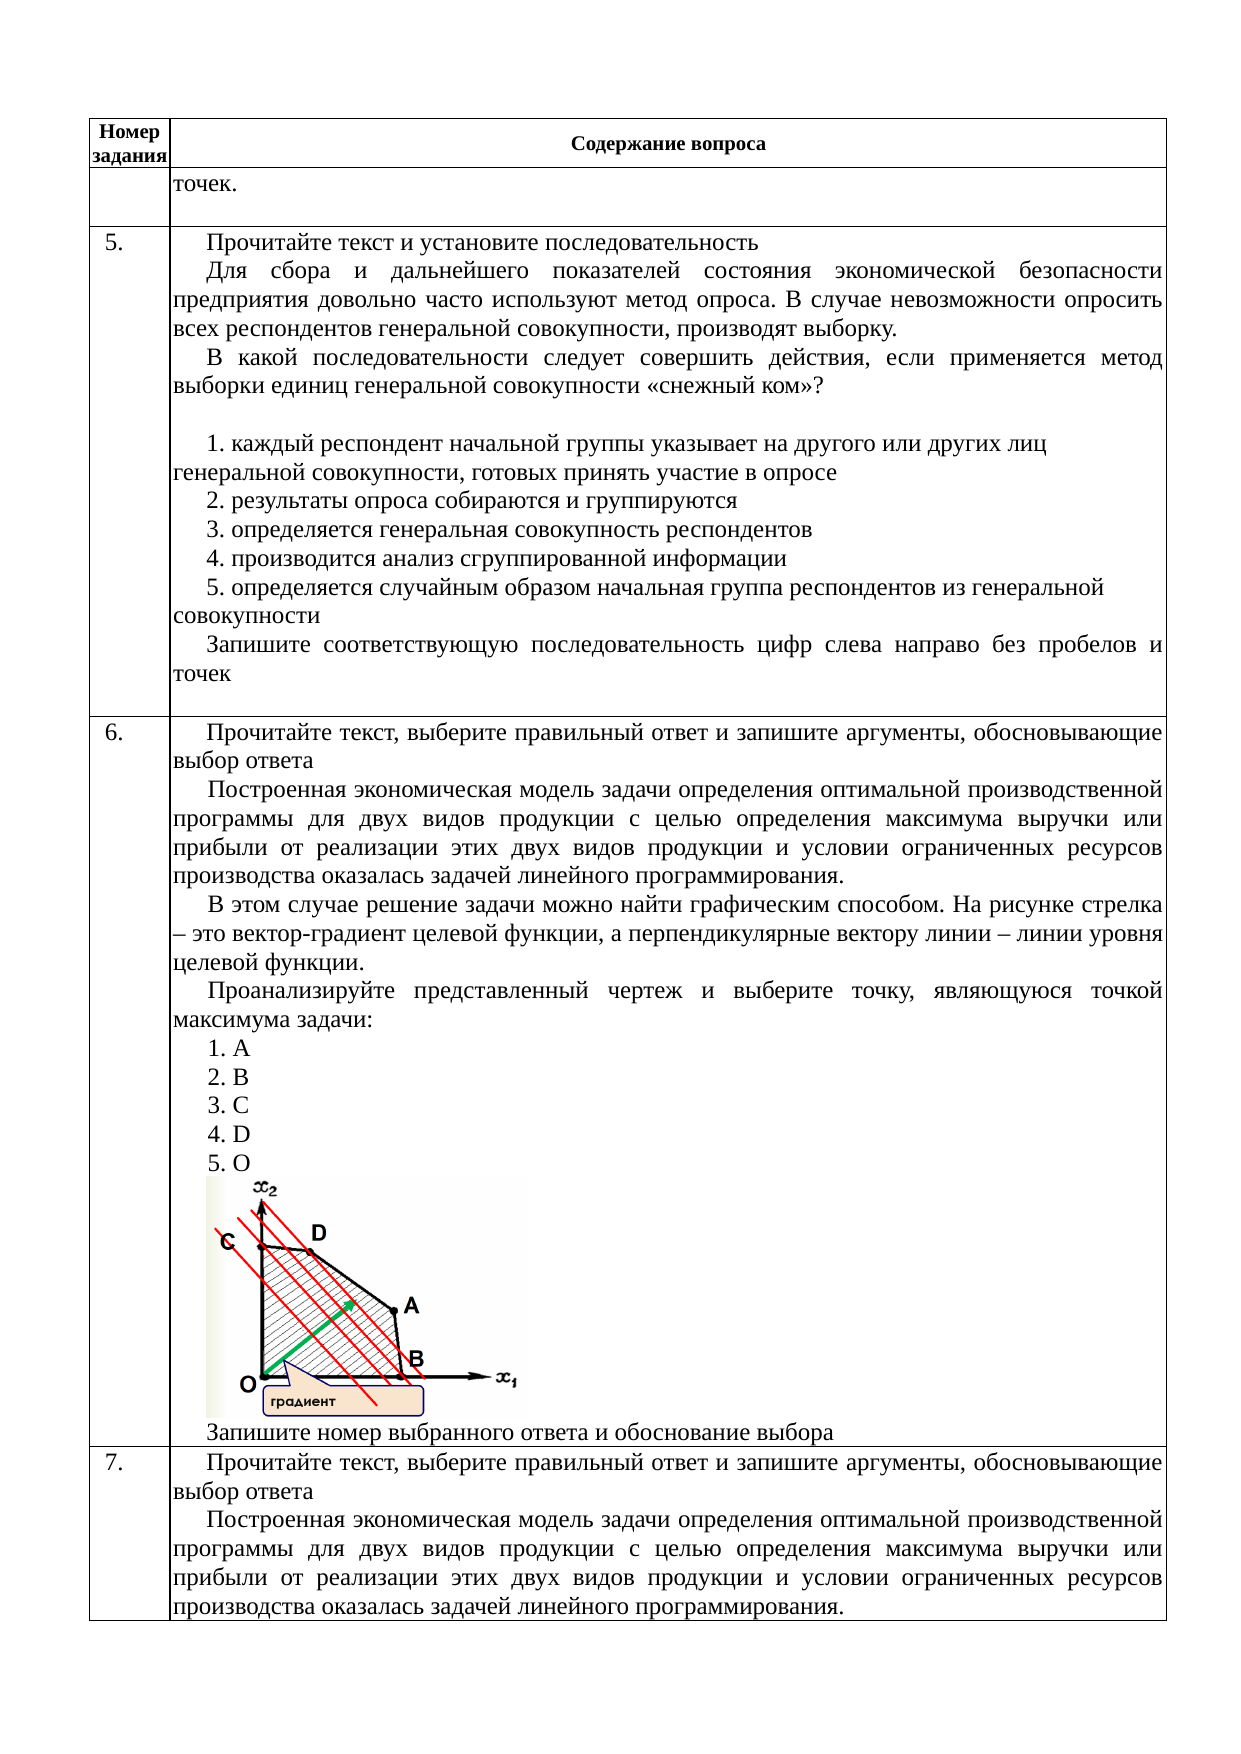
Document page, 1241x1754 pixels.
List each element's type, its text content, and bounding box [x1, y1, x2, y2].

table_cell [171, 1447, 1166, 1619]
table_cell [90, 1447, 169, 1619]
table_header Содержание вопроса [171, 119, 1166, 167]
table_header Номер задания [90, 119, 169, 167]
table_cell Прочитайте текст, выберите правильный ответ и запишите аргументы, обосновывающие выбор ответа Построенная экономическая модель задачи определения оптимальной производственной программы для двух видов продукции с целью определения максимума выручки или прибыли от реализации этих двух видов продукции и условии ограниченных ресурсов производства оказалась задачей линейного программирования. В этом случае решение задачи можно найти графическим способом. На рисунке стрелка – это вектор-градиент целевой функции, а перпендикулярные вектору линии – линии уровня целевой функции. Проанализируйте представленный чертеж и выберите точку, являющуюся точкой максимума задачи: 1. А 2. В 3. С 4. D 5. О Запишите номер выбранного ответа и обоснование выбора [171, 717, 1166, 1446]
picture [206, 1176, 528, 1418]
table_cell Прочитайте текст и установите последовательность Для сбора и дальнейшего показателей состояния экономической безопасности предприятия довольно часто используют метод опроса. В случае невозможности опросить всех респондентов генеральной совокупности, производят выборку. В какой последовательности следует совершить действия, если применяется метод выборки единиц генеральной совокупности «снежный ком»? 1. каждый респондент начальной группы указывает на другого или других лиц генеральной совокупности, готовых принять участие в опросе 2. результаты опроса собираются и группируются 3. определяется генеральная совокупность респондентов 4. производится анализ сгруппированной информации 5. определяется случайным образом начальная группа респондентов из генеральной совокупности Запишите соответствующую последовательность цифр слева направо без пробелов и точек [171, 227, 1166, 716]
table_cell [171, 168, 1166, 226]
table_cell [90, 717, 169, 1446]
table_cell [90, 227, 169, 716]
table_cell [90, 168, 169, 226]
